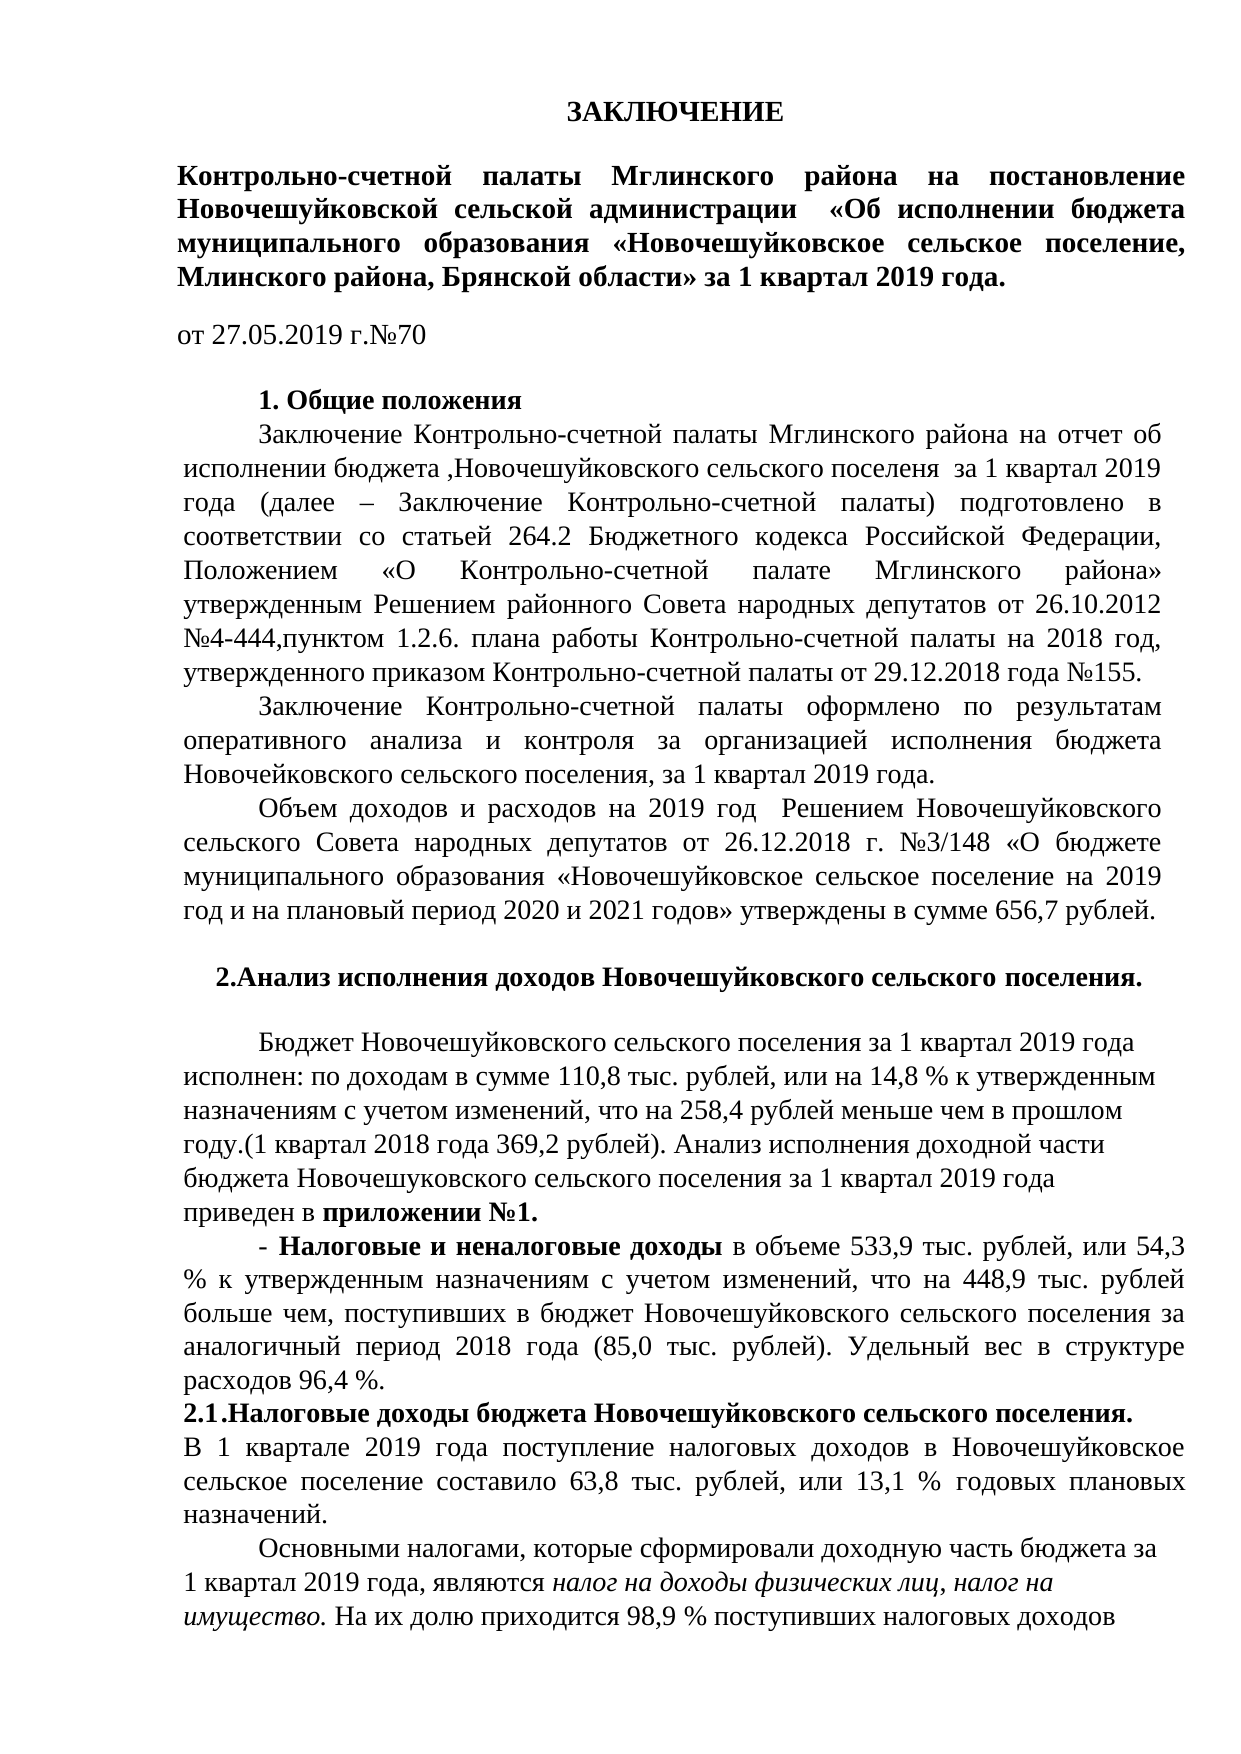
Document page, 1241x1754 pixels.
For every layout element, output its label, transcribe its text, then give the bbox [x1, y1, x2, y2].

text В 1 квартале 2019 года поступление налоговых доходов в Новочешуйковское сельское поселение составило 63,8 тыс. рублей, или 13,1 % годовых плановых назначений. [183, 1430, 1186, 1530]
text Заключение Контрольно-счетной палаты оформлено по результатам оперативного анализа и контроля за организацией исполнения бюджета Новочейковского сельского поселения, за 1 квартал 2019 года. [183, 688, 1163, 790]
text ЗАКЛЮЧЕНИЕ [566, 99, 1192, 127]
list .Налоговые доходы бюджета Новочешуйковского сельского поселения. [183, 1396, 1186, 1430]
text Основными налогами, которые сформировали доходную часть бюджета за 1 квартал 2019 года, являются налог на доходы физических лиц, налог на имущество. На их долю приходится 98,9 % поступивших налоговых доходов [183, 1530, 1163, 1632]
text Контрольно-счетной палаты Мглинского района на постановление Новочешуйковской сельской администрации «Об исполнении бюджета муниципального образования «Новочешуйковское сельское поселение, Млинского района, Брянской области» за 1 квартал 2019 года. [177, 159, 1186, 293]
text от г.№70 [177, 322, 1192, 350]
text 1. Общие положения [183, 383, 1163, 417]
text Объем доходов и расходов на 2019 год Решением Новочешуйковского сельского Совета народных депутатов от г. №3/148 «О бюджете муниципального образования «Новочешуйковское сельское поселение на 2019 год и на плановый период 2020 и 2021 годов» утверждены в сумме 656,7 рублей. [183, 790, 1163, 926]
text 2.Анализ исполнения доходов Новочешуйковского сельского поселения. [166, 960, 1163, 992]
text Заключение Контрольно-счетной палаты Мглинского района на отчет об исполнении бюджета ,Новочешуйковского сельского поселеня за 1 квартал 2019 года (далее – Заключение Контрольно-счетной палаты) подготовлено в соответствии со статьей 264.2 Бюджетного кодекса Российской Федерации, Положением «О Контрольно-счетной палате Мглинского района» утвержденным Решением районного Совета народных депутатов от №4-444,пунктом 1.2.6. плана работы Контрольно-счетной палаты на 2018 год, утвержденного приказом Контрольно-счетной палаты от года №155. [183, 417, 1163, 688]
text Бюджет Новочешуйковского сельского поселения за 1 квартал 2019 года исполнен: по доходам в сумме 110,8 тыс. рублей, или на 14,8 % к утвержденным назначениям с учетом изменений, что на 258,4 рублей меньше чем в прошлом году.(1 квартал 2018 года 369,2 рублей). Анализ исполнения доходной части бюджета Новочешуковского сельского поселения за 1 квартал 2019 года приведен в приложении №1. [183, 1025, 1163, 1228]
list Налоговые и неналоговые доходы в объеме 533,9 тыс. рублей, или 54,3 % к утвержденным назначениям с учетом изменений, что на 448,9 тыс. рублей больше чем, поступивших в бюджет Новочешуйковского сельского поселения за аналогичный период 2018 года (85,0 тыс. рублей). Удельный вес в структуре расходов 96,4 %. [183, 1228, 1186, 1396]
